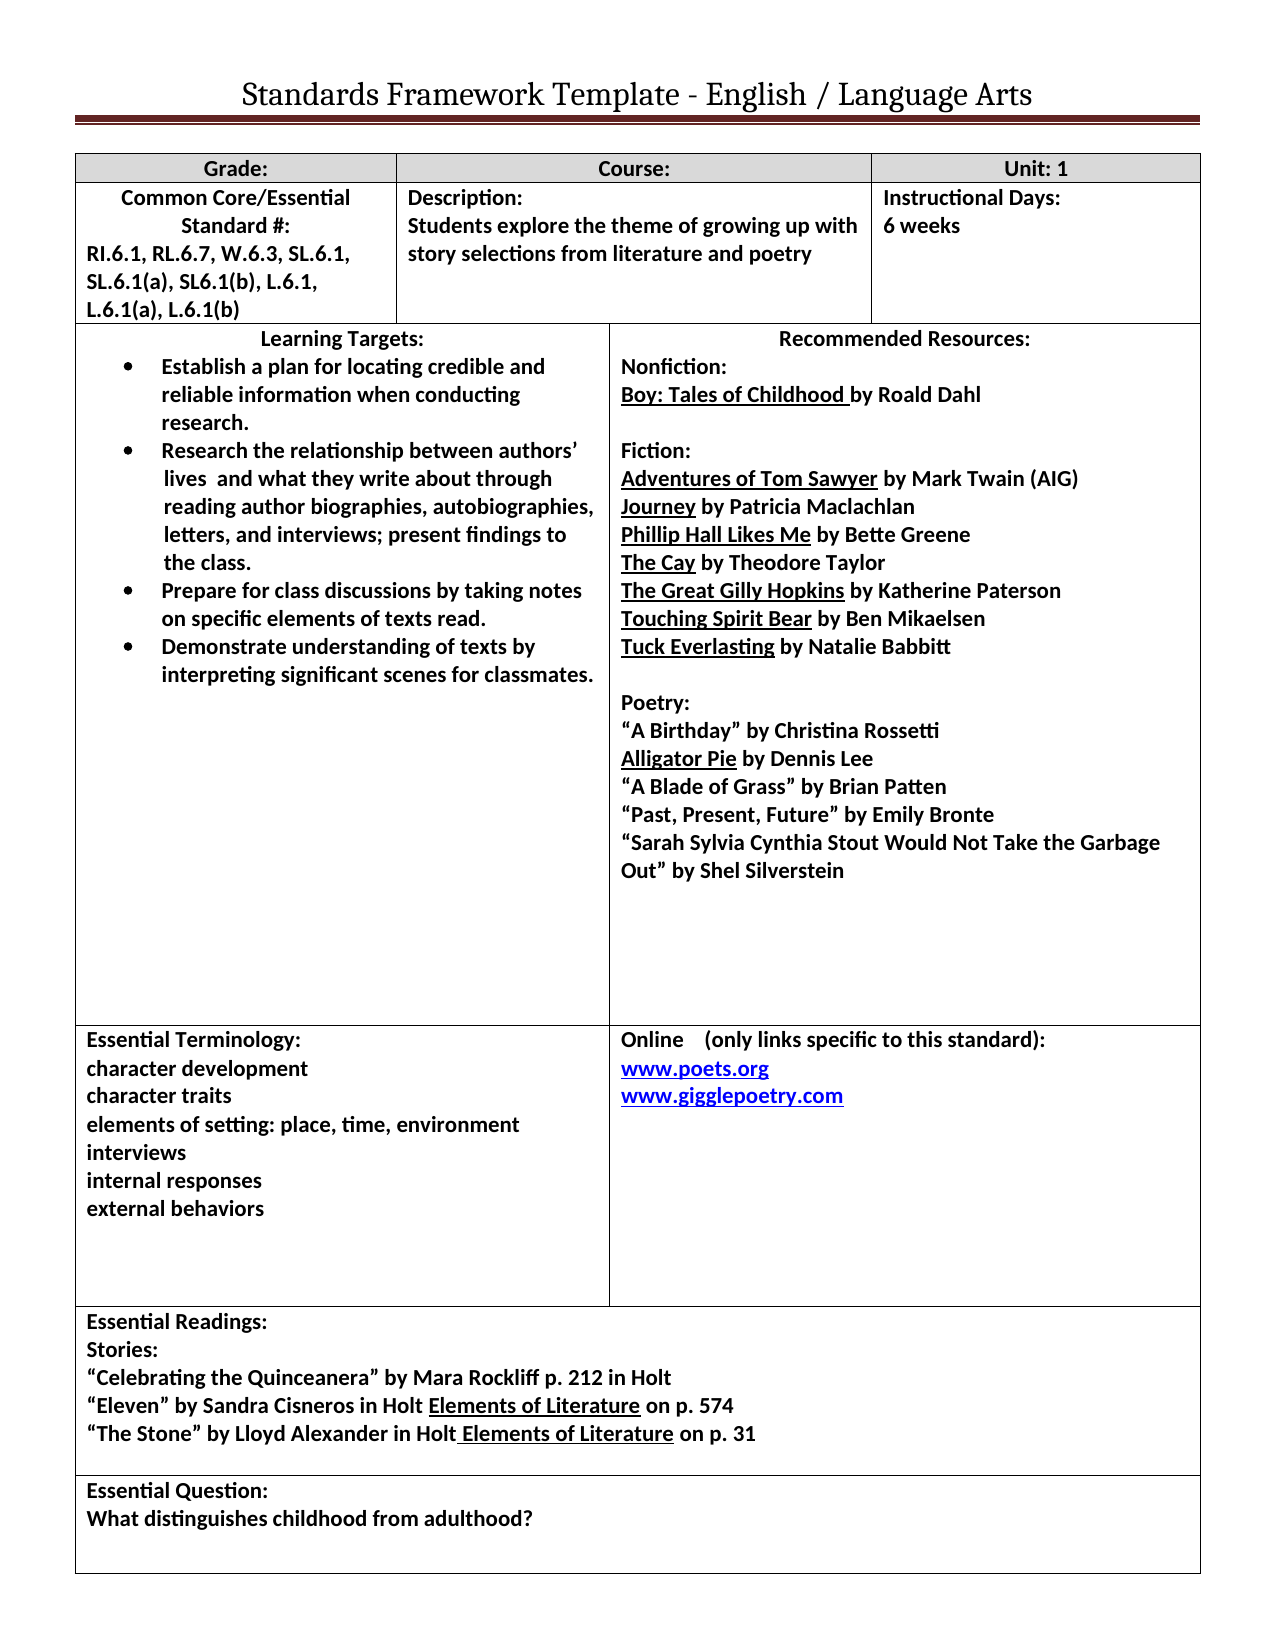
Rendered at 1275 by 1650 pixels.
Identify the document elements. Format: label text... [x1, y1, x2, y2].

table_cell Instructional Days: 6 weeks [872, 183, 1200, 323]
table_header Unit: 1 [872, 154, 1200, 182]
table_cell Essential Question: What distinguishes childhood from adulthood? [76, 1476, 1200, 1572]
table_cell Learning Targets: Establish a plan for locating credible and reliable information when conducting research. Research the relationship between authors’ lives and what they write about through reading author biographies, autobiographies, letters, and interviews; present findings to the class. Prepare for class discussions by taking notes on specific elements of texts read. Demonstrate understanding of texts by interpreting significant scenes for classmates. [76, 324, 609, 1024]
table_cell Online (only links specific to this standard): www.poets.org www.gigglepoetry.com [610, 1026, 1200, 1306]
table_header Grade: [76, 154, 396, 182]
table_header Course: [397, 154, 871, 182]
table_cell Description: Students explore the theme of growing up with story selections from literature and poetry [397, 183, 871, 323]
table_cell Essential Terminology: character development character traits elements of setting: place, time, environment interviews internal responses external behaviors [76, 1026, 609, 1306]
table_cell Recommended Resources: Nonfiction: Boy: Tales of Childhood by Roald Dahl Fiction: Adventures of Tom Sawyer by Mark Twain (AIG) Journey by Patricia Maclachlan Phillip Hall Likes Me by Bette Greene The Cay by Theodore Taylor The Great Gilly Hopkins by Katherine Paterson Touching Spirit Bear by Ben Mikaelsen Tuck Everlasting by Natalie Babbitt Poetry: “A Birthday” by Christina Rossetti Alligator Pie by Dennis Lee “A Blade of Grass” by Brian Patten “Past, Present, Future” by Emily Bronte “Sarah Sylvia Cynthia Stout Would Not Take the Garbage Out” by Shel Silverstein [610, 324, 1200, 1024]
table_cell Essential : Stories: “Celebrating the Quinceanera” by Mara Rockliff p. 212 in Holt “Eleven” by Sandra Cisneros in Holt Elements of Literature on p. 574 “The Stone” by Lloyd Alexander in Holt Elements of Literature on p. 31 [76, 1307, 1200, 1475]
table_cell Common Core/Essential Standard #: RI.6.1, RL.6.7, W.6.3, SL.6.1, SL.6.1(a), SL6.1(b), L.6.1, L.6.1(a), L.6.1(b) [76, 183, 396, 323]
